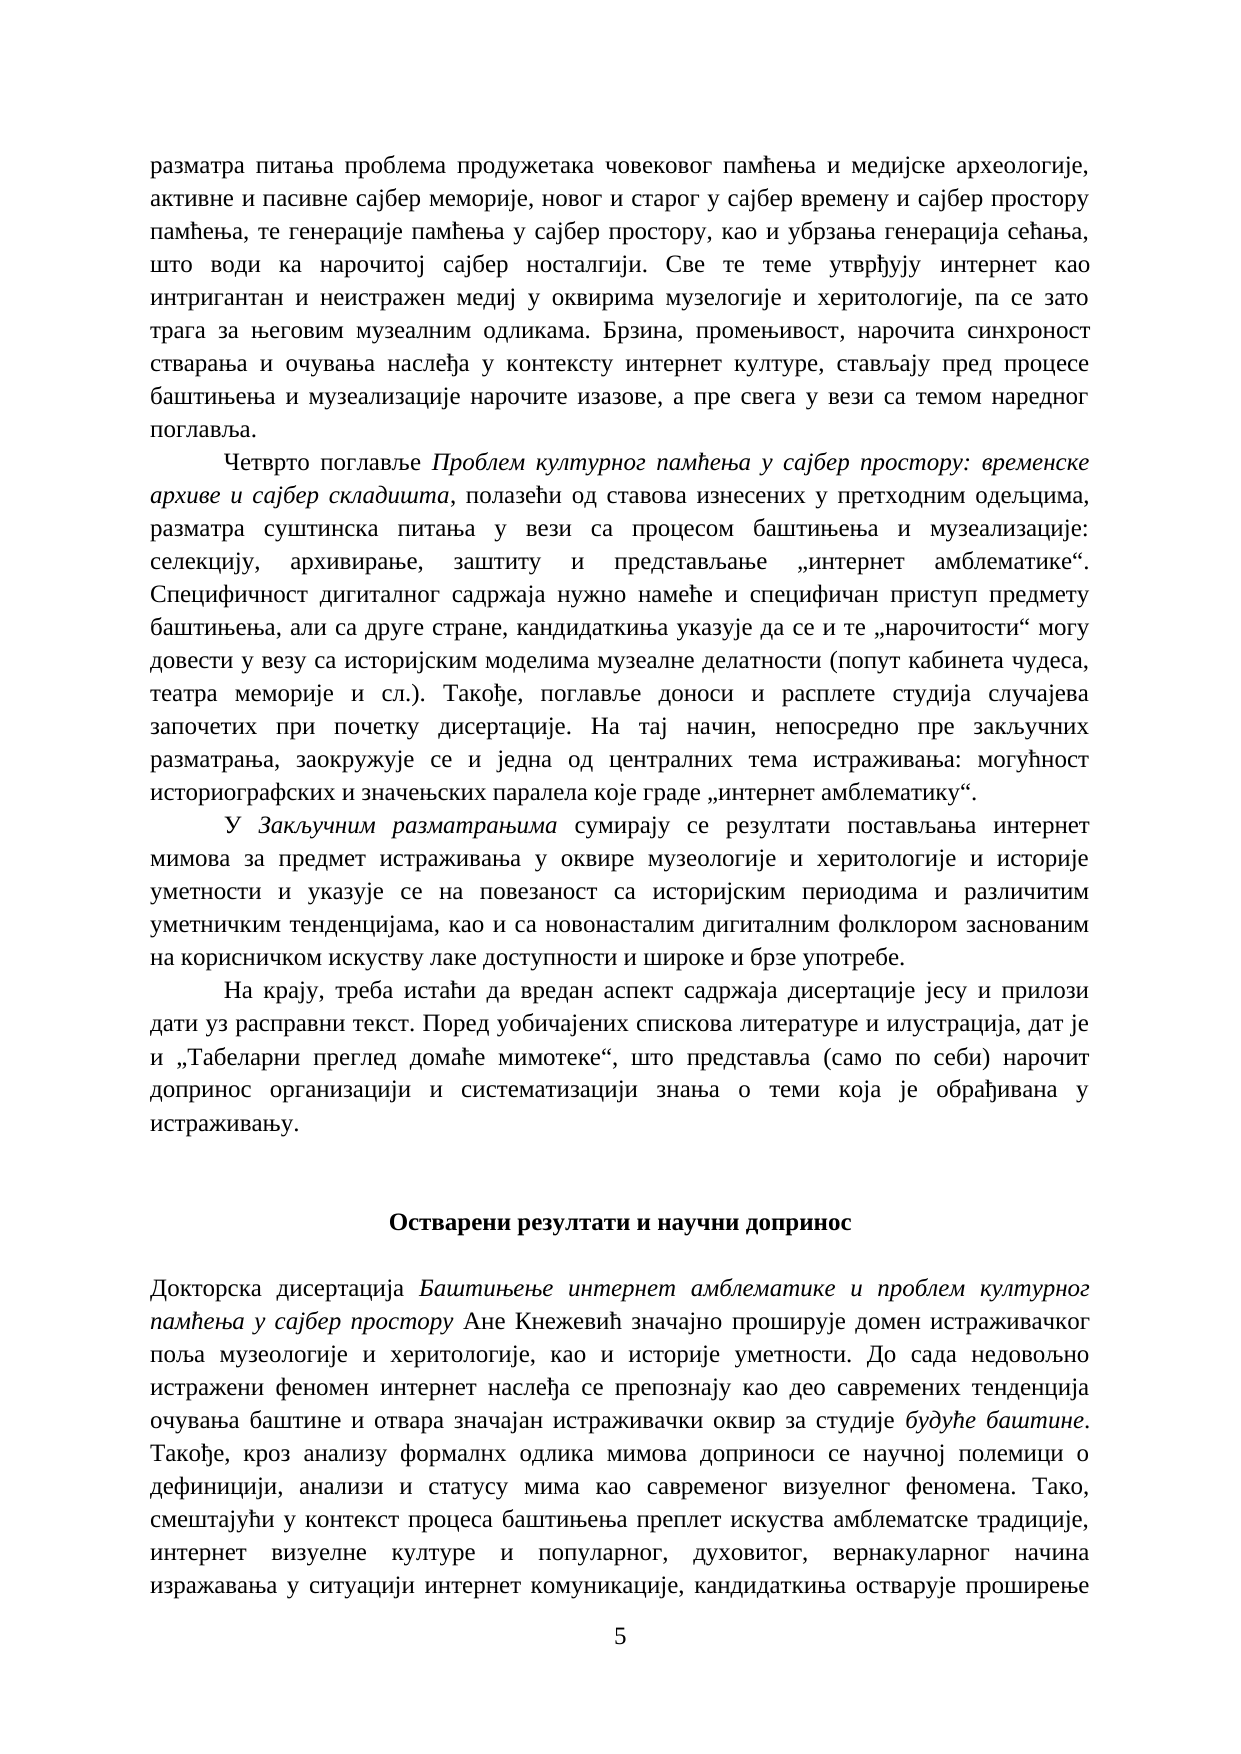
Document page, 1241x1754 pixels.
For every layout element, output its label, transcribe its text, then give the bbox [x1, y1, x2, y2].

text Четврто поглавље Проблем културног памћења у сајбер простору: временске архиве и сајбер складишта, полазећи од ставова изнесених у претходним одељцима, разматра суштинска питања у вези са процесом баштињења и музеализације: селекцију, архивирање, заштиту и представљање „интернет амблематике“. Специфичност дигиталног садржаја нужно намеће и специфичан приступ предмету баштињења, али са друге стране, кандидаткиња указује да се и те „нарочитости“ могу довести у везу са историјским моделима музеалне делатности (попут кабинета чудеса, театра меморије и сл.). Такође, поглавље доноси и расплете студија случајева започетих при почетку дисертације. На тај начин, непосредно пре закључних разматрања, заокружује се и једна од централних тема истраживања: могућност историографских и значењских паралела које граде „интернет амблематику“. [150, 447, 1090, 806]
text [150, 1273, 1090, 1599]
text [150, 150, 1090, 443]
text Остварени резултати и научни допринос [150, 1207, 1090, 1235]
text У Закључним разматрањима сумирају се резултати постављања интернет мимова за предмет истраживања у оквире музеологије и херитологије и историје уметности и указује се на повезаност са историјским периодима и различитим уметничким тенденцијама, као и са новонасталим дигиталним фолклором заснованим на корисничком искуству лаке доступности и широке и брзе употребе. [150, 810, 1090, 971]
text На крају, треба истаћи да вредан аспект садржаја дисертације јесу и прилози дати уз расправни текст. Поред уобичајених спискова литературе и илустрација, дат је и „Табеларни преглед домаће мимотеке“, што представља (само по себи) нарочит допринос организацији и систематизацији знања о теми која је обрађивана у истраживању. [150, 976, 1090, 1136]
